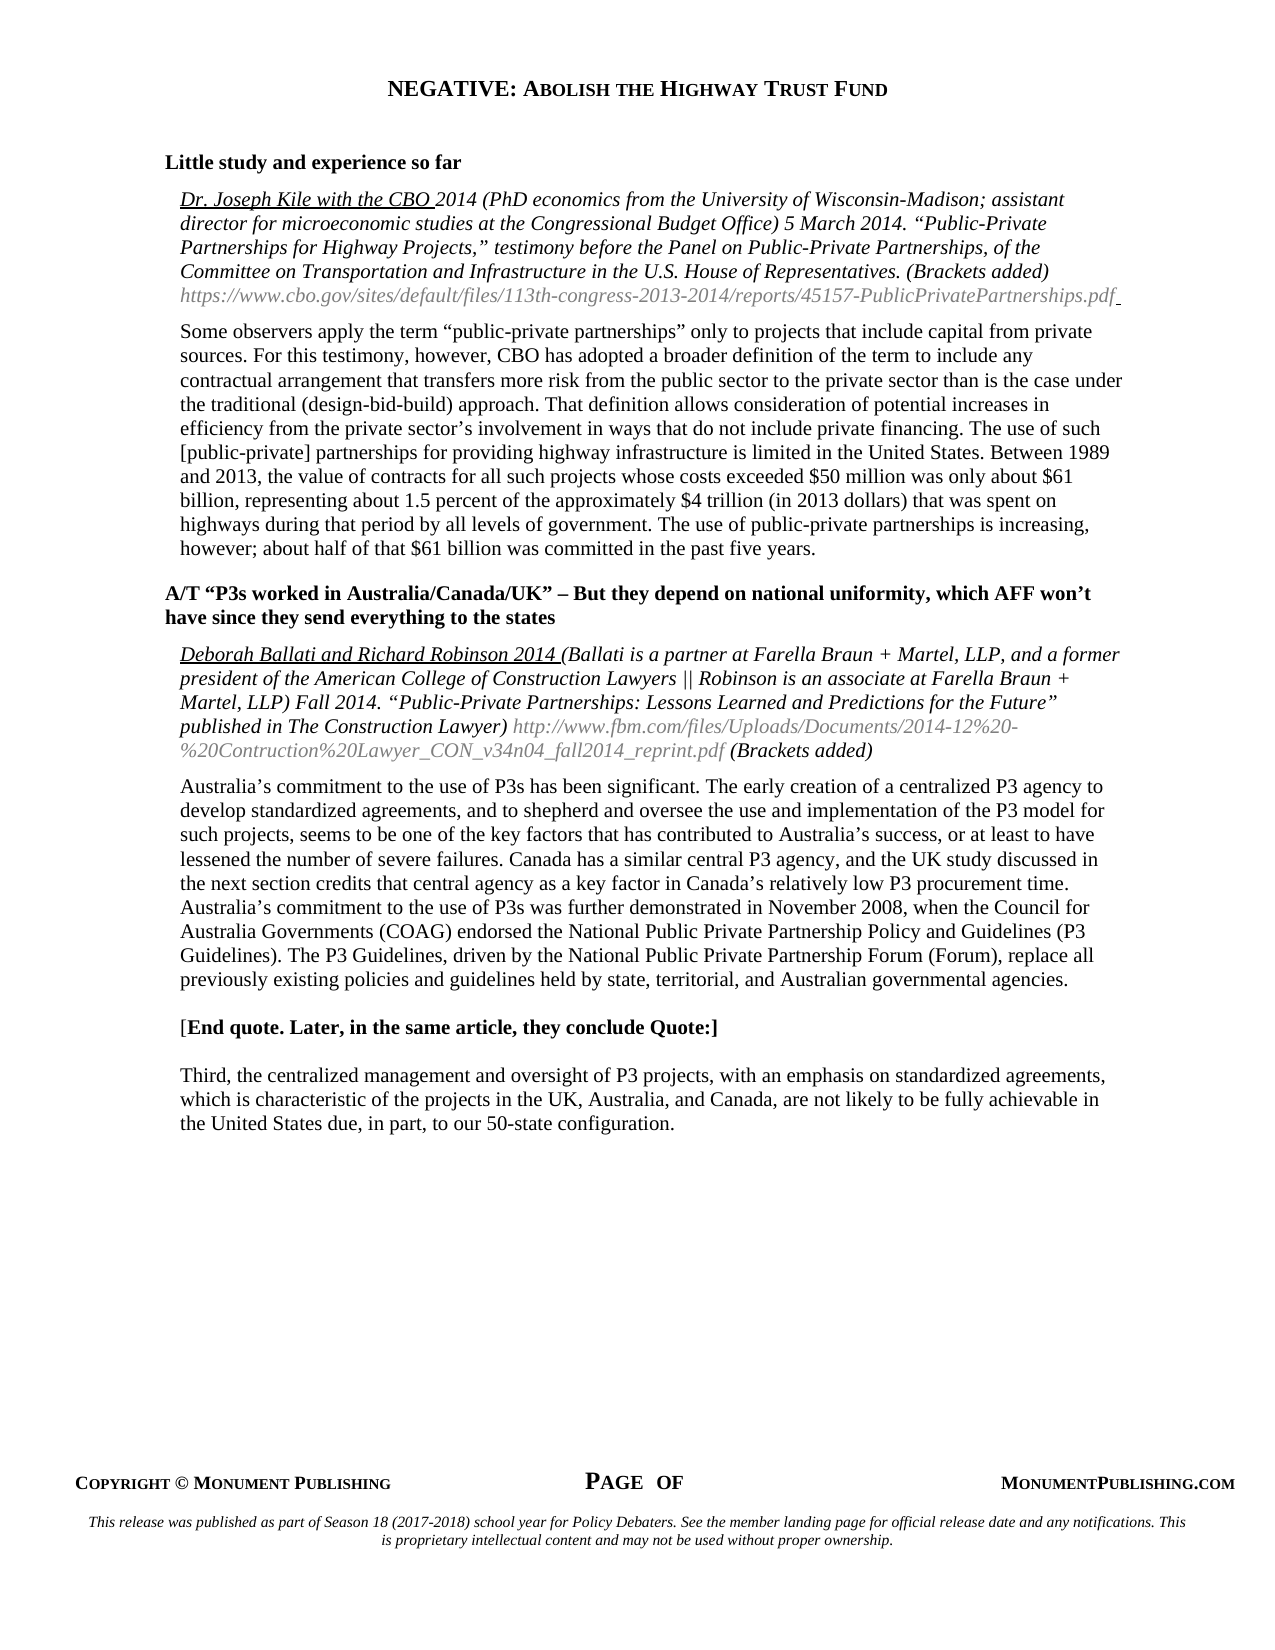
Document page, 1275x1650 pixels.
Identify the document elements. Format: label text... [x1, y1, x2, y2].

text Deborah Ballati and Richard Robinson 2014 (Ballati is a partner at Farella Braun + Martel, LLP, and a former president of the American College of Construction Lawyers || Robinson is an associate at Farella Braun + Martel, LLP) Fall 2014. “Public-Private Partnerships: Lessons Learned and Predictions for the Future” published in The Construction Lawyer) http://www.fbm.com/files/Uploads/Documents/2014-12%20-%20Contruction%20Lawyer_CON_v34n04_fall2014_reprint.pdf (Brackets added) [180, 641, 1125, 762]
text Little study and experience so far [165, 150, 1125, 174]
text Dr. Joseph Kile with the CBO 2014 (PhD economics from the University of Wisconsin-Madison; assistant director for microeconomic studies at the Congressional Budget Office) 5 March 2014. “Public-Private Partnerships for Highway Projects,” testimony before the Panel on Public-Private Partnerships, of the Committee on Transportation and Infrastructure in the U.S. House of Representatives. (Brackets added) https://www.cbo.gov/sites/default/files/113th-congress-2013-2014/reports/45157-PublicPrivatePartnerships.pdf [180, 187, 1125, 307]
text A/T “P3s worked in Australia/Canada/UK” – But they depend on national uniformity, which AFF won’t have since they send everything to the states [165, 581, 1125, 629]
text Australia’s commitment to the use of P3s has been significant. The early creation of a centralized P3 agency to develop standardized agreements, and to shepherd and oversee the use and implementation of the P3 model for such projects, seems to be one of the key factors that has contributed to Australia’s success, or at least to have lessened the number of severe failures. Canada has a similar central P3 agency, and the UK study discussed in the next section credits that central agency as a key factor in Canada’s relatively low P3 procurement time. Australia’s commitment to the use of P3s was further demonstrated in November 2008, when the Council for Australia Governments (COAG) endorsed the National Public Private Partnership Policy and Guidelines (P3 Guidelines). The P3 Guidelines, driven by the National Public Private Partnership Forum (Forum), replace all previously existing policies and guidelines held by state, territorial, and Australian governmental agencies. [End quote. Later, in the same article, they conclude Quote:] Third, the centralized management and oversight of P3 projects, with an emphasis on standardized agreements, which is characteristic of the projects in the UK, Australia, and Canada, are not likely to be fully achievable in the United States due, in part, to our 50-state configuration. [180, 774, 1125, 1135]
text Some observers apply the term “public-private partnerships” only to projects that include capital from private sources. For this testimony, however, CBO has adopted a broader definition of the term to include any contractual arrangement that transfers more risk from the public sector to the private sector than is the case under the traditional (design-bid-build) approach. That definition allows consideration of potential increases in efficiency from the private sector’s involvement in ways that do not include private financing. The use of such [public-private] partnerships for providing highway infrastructure is limited in the United States. Between 1989 and 2013, the value of contracts for all such projects whose costs exceeded $50 million was only about $61 billion, representing about 1.5 percent of the approximately $4 trillion (in 2013 dollars) that was spent on highways during that period by all levels of government. The use of public-private partnerships is increasing, however; about half of that $61 billion was committed in the past five years. [180, 319, 1125, 560]
